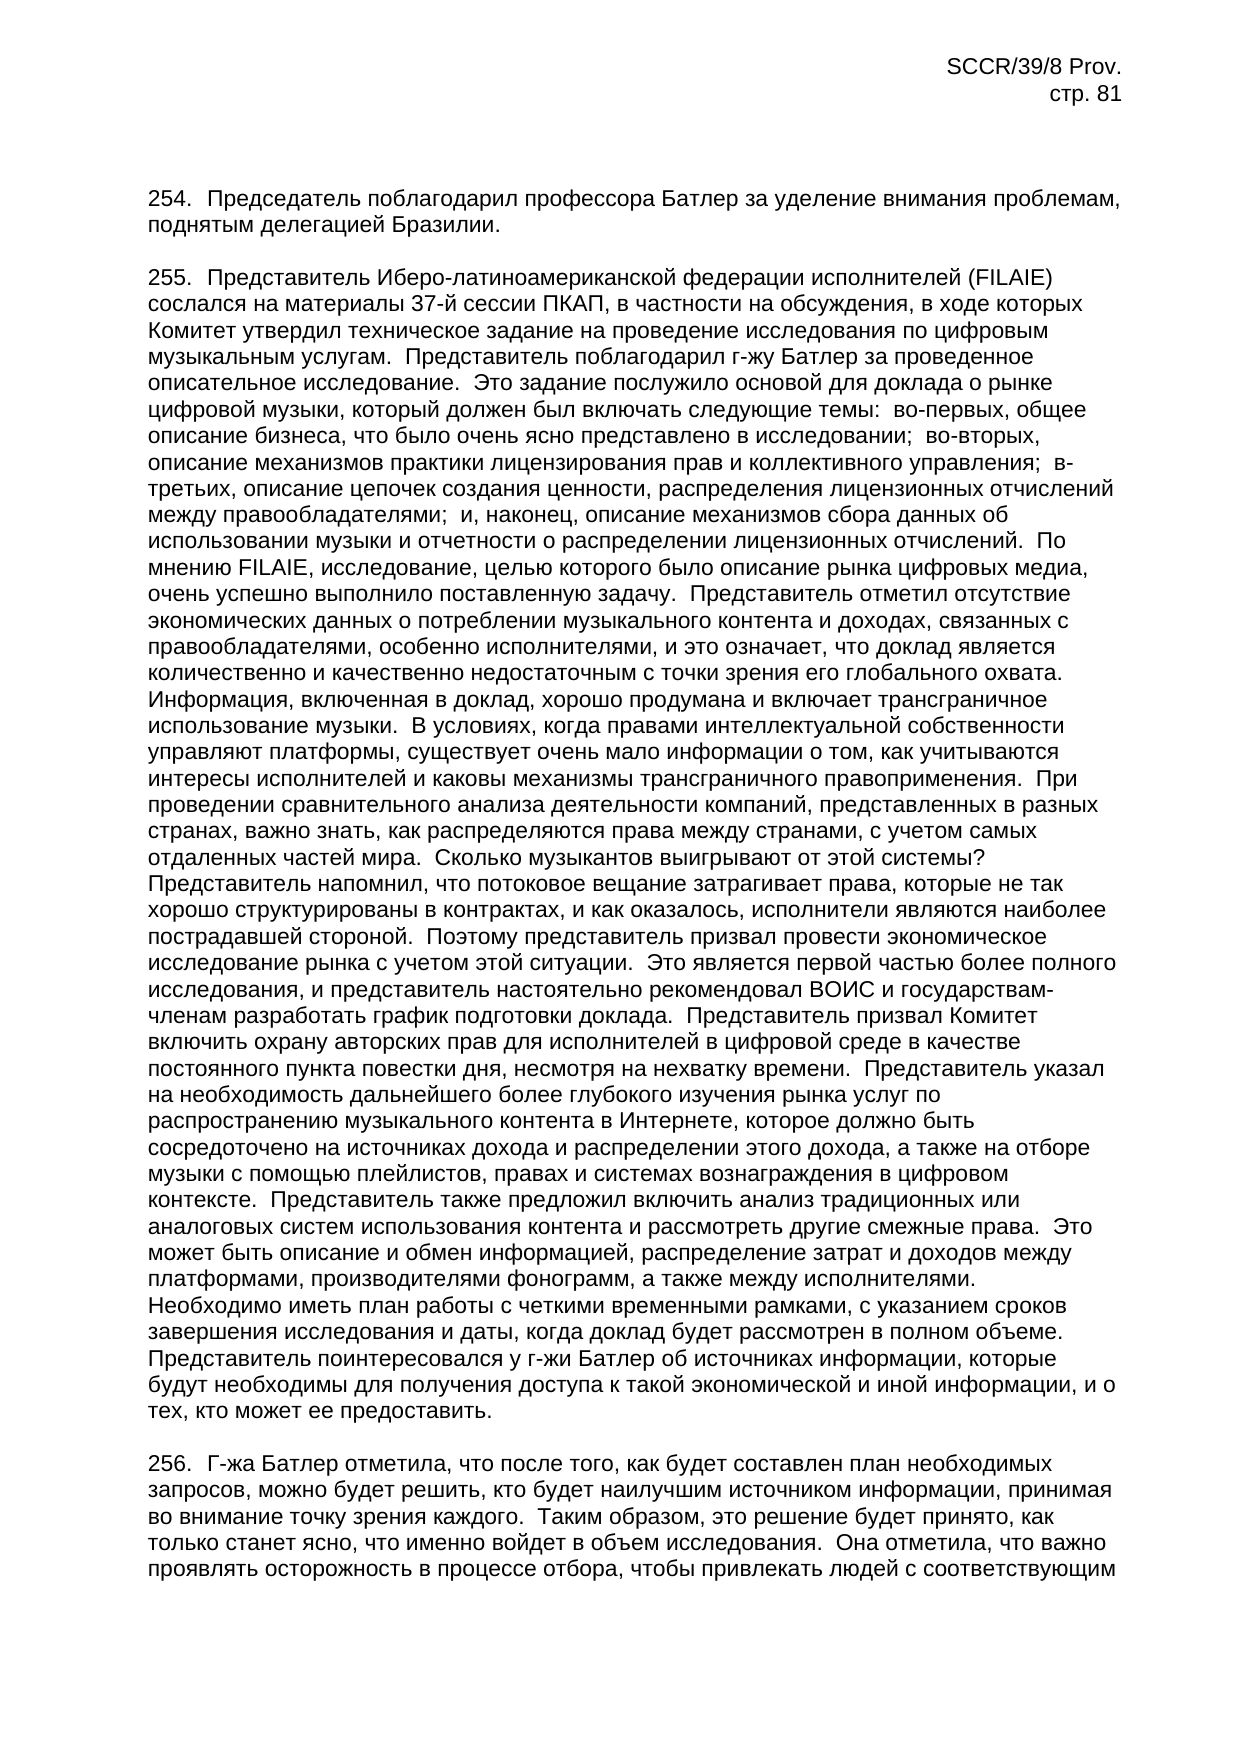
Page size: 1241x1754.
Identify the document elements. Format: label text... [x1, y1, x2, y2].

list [148, 1450, 1122, 1582]
list Представитель Иберо-латиноамериканской федерации исполнителей (FILAIE) сослался на материалы 37-й сессии ПКАП, в частности на обсуждения, в ходе которых Комитет утвердил техническое задание на проведение исследования по цифровым музыкальным услугам. Представитель поблагодарил г-жу Батлер за проведенное описательное исследование. Это задание послужило основой для доклада о рынке цифровой музыки, который должен был включать следующие темы: во-первых, общее описание бизнеса, что было очень ясно представлено в исследовании; во-вторых, описание механизмов практики лицензирования прав и коллективного управления; в-третьих, описание цепочек создания ценности, распределения лицензионных отчислений между правообладателями; и, наконец, описание механизмов сбора данных об использовании музыки и отчетности о распределении лицензионных отчислений. По мнению FILAIE, исследование, целью которого было описание рынка цифровых медиа, очень успешно выполнило поставленную задачу. Представитель отметил отсутствие экономических данных о потреблении музыкального контента и доходах, связанных с правообладателями, особенно исполнителями, и это означает, что доклад является количественно и качественно недостаточным с точки зрения его глобального охвата. Информация, включенная в доклад, хорошо продумана и включает трансграничное использование музыки. В условиях, когда правами интеллектуальной собственности управляют платформы, существует очень мало информации о том, как учитываются интересы исполнителей и каковы механизмы трансграничного правоприменения. При проведении сравнительного анализа деятельности компаний, представленных в разных странах, важно знать, как распределяются права между странами, с учетом самых отдаленных частей мира. Сколько музыкантов выигрывают от этой системы? Представитель напомнил, что потоковое вещание затрагивает права, которые не так хорошо структурированы в контрактах, и как оказалось, исполнители являются наиболее пострадавшей стороной. Поэтому представитель призвал провести экономическое исследование рынка с учетом этой ситуации. Это является первой частью более полного исследования, и представитель настоятельно рекомендовал ВОИС и государствам-членам разработать график подготовки доклада. Представитель призвал Комитет включить охрану авторских прав для исполнителей в цифровой среде в качестве постоянного пункта повестки дня, несмотря на нехватку времени. Представитель указал на необходимость дальнейшего более глубокого изучения рынка услуг по распространению музыкального контента в Интернете, которое должно быть сосредоточено на источниках дохода и распределении этого дохода, а также на отборе музыки с помощью плейлистов, правах и системах вознаграждения в цифровом контексте. Представитель также предложил включить анализ традиционных или аналоговых систем использования контента и рассмотреть другие смежные права. Это может быть описание и обмен информацией, распределение затрат и доходов между платформами, производителями фонограмм, а также между исполнителями. Необходимо иметь план работы с четкими временными рамками, с указанием сроков завершения исследования и даты, когда доклад будет рассмотрен в полном объеме. Представитель поинтересовался у г-жи Батлер об источниках информации, которые будут необходимы для получения доступа к такой экономической и иной информации, и о тех, кто может ее предоставить. [148, 264, 1122, 1423]
list Председатель поблагодарил профессора Батлер за уделение внимания проблемам, поднятым делегацией Бразилии. [148, 185, 1122, 238]
